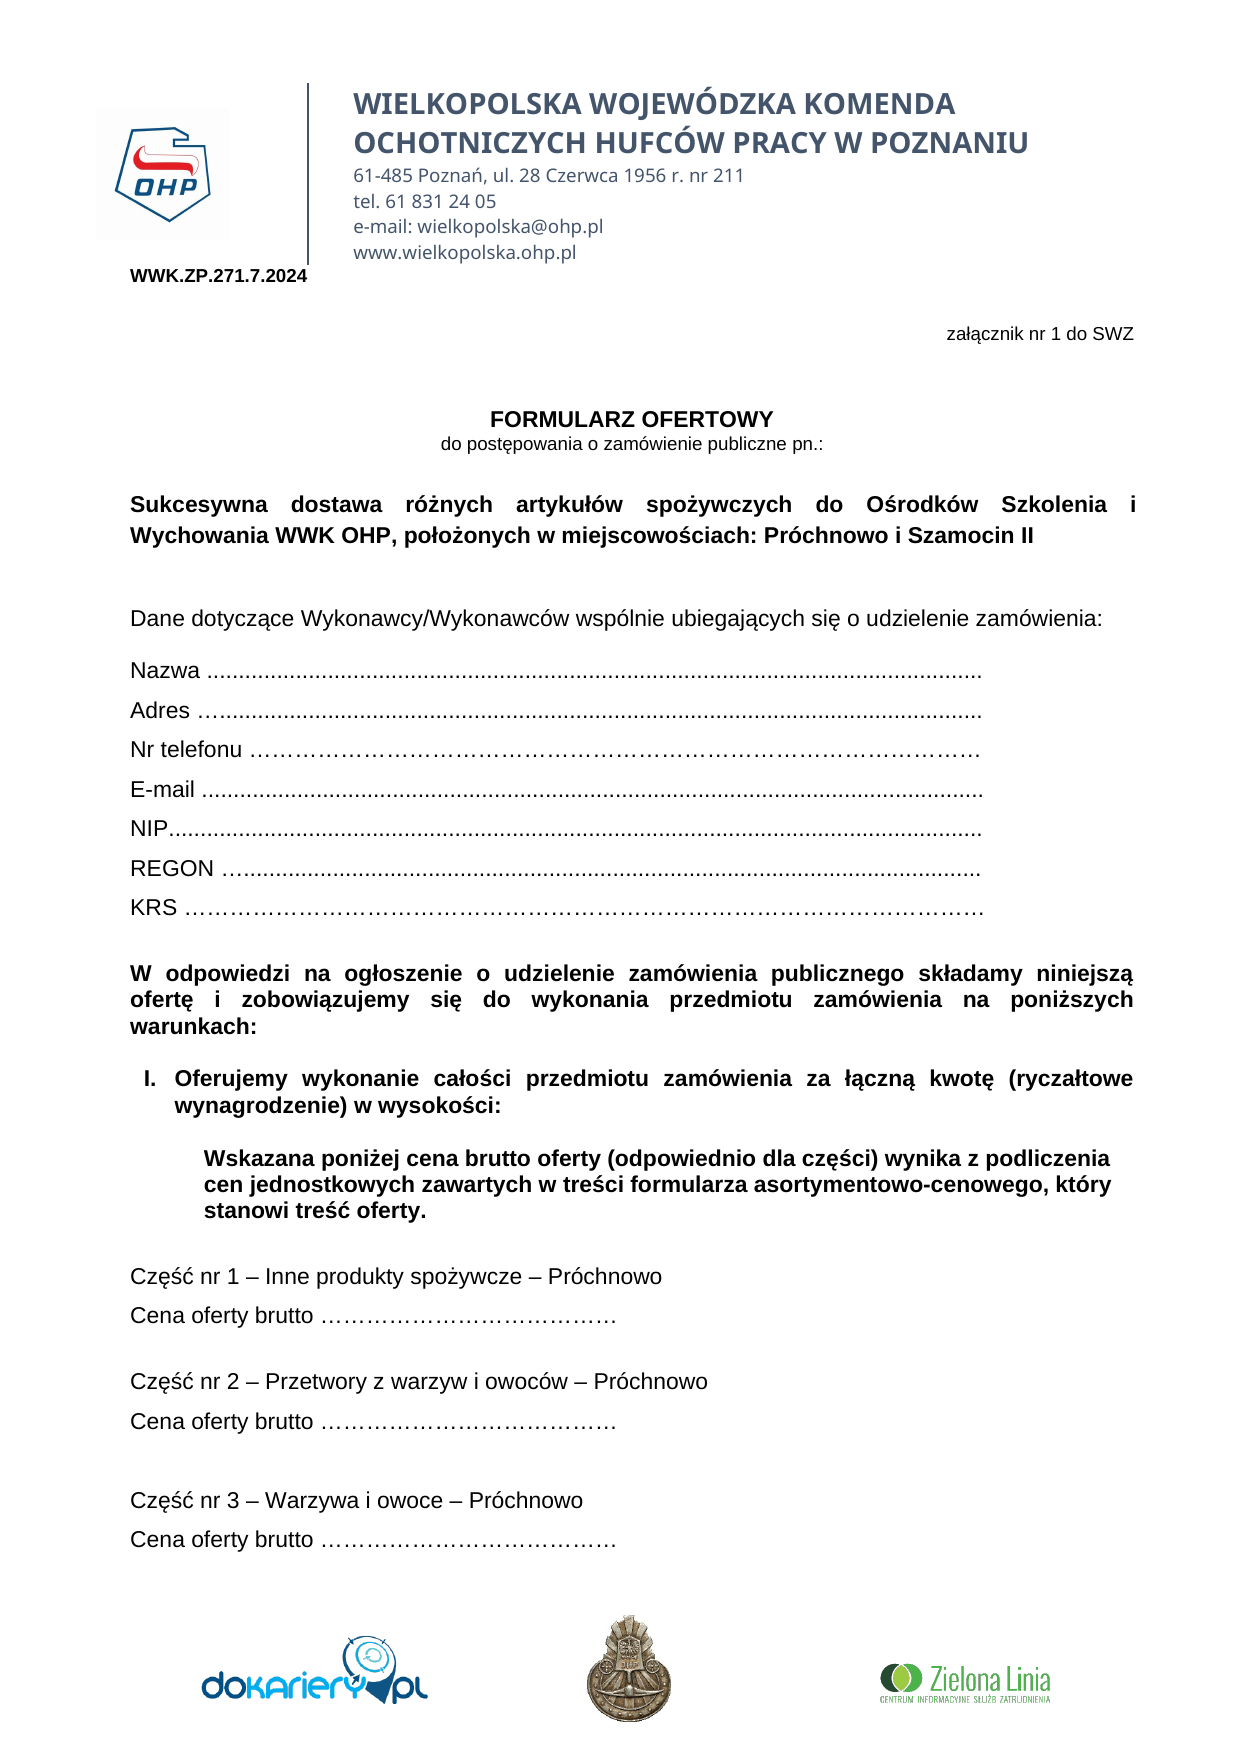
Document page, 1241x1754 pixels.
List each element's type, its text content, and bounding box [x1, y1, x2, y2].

text do postępowania o zamówienie publiczne pn.: [130, 433, 1134, 454]
text Sukcesywna dostawa różnych artykułów spożywczych do Ośrodków Szkolenia i Wychowania WWK OHP, położonych w miejscowościach: Próchnowo i Szamocin II [130, 491, 1137, 548]
text Cena oferty brutto ………………………………… [130, 1302, 1137, 1329]
text W odpowiedzi na ogłoszenie o udzielenie zamówienia publicznego składamy niniejszą ofertę i zobowiązujemy się do wykonania przedmiotu zamówienia na poniższych warunkach: [130, 960, 1134, 1039]
text Nazwa .......................................................................................................................... [130, 657, 1134, 684]
list Oferujemy wykonanie całości przedmiotu zamówienia za łączną kwotę (ryczałtowe wynagrodzenie) w wysokości: [144, 1065, 1134, 1118]
text Cena oferty brutto ………………………………… [130, 1526, 1137, 1553]
picture [872, 1651, 1058, 1718]
picture [96, 107, 230, 240]
text Część nr 1 – Inne produkty spożywcze – Próchnowo [130, 1263, 1137, 1289]
subtitle FORMULARZ OFERTOWY [130, 406, 1134, 433]
text Cena oferty brutto ………………………………… [130, 1408, 1137, 1434]
text NIP................................................................................................................................ [130, 815, 1134, 842]
text Część nr 3 – Warzywa i owoce – Próchnowo [130, 1487, 1137, 1513]
picture [201, 1631, 428, 1709]
text Adres …........................................................................................................................ [130, 697, 1134, 723]
text Dane dotyczące Wykonawcy/Wykonawców wspólnie ubiegających się o udzielenie zamówienia: [130, 604, 1134, 631]
text KRS …………………………………………………………………………………………… [130, 894, 1134, 921]
text E-mail ........................................................................................................................... [130, 776, 1134, 802]
picture [586, 1614, 672, 1723]
text załącznik nr 1 do SWZ [130, 323, 1134, 344]
text Część nr 2 – Przetwory z warzyw i owoców – Próchnowo [130, 1368, 1137, 1395]
text Nr telefonu …………………………………………………………………………………… [130, 736, 1134, 763]
text REGON ….................................................................................................................... [130, 855, 1134, 881]
text Wskazana poniżej cena brutto oferty (odpowiednio dla części) wynika z podliczenia cen jednostkowych zawartych w treści formularza asortymentowo-cenowego, który stanowi treść oferty. [204, 1144, 1137, 1223]
